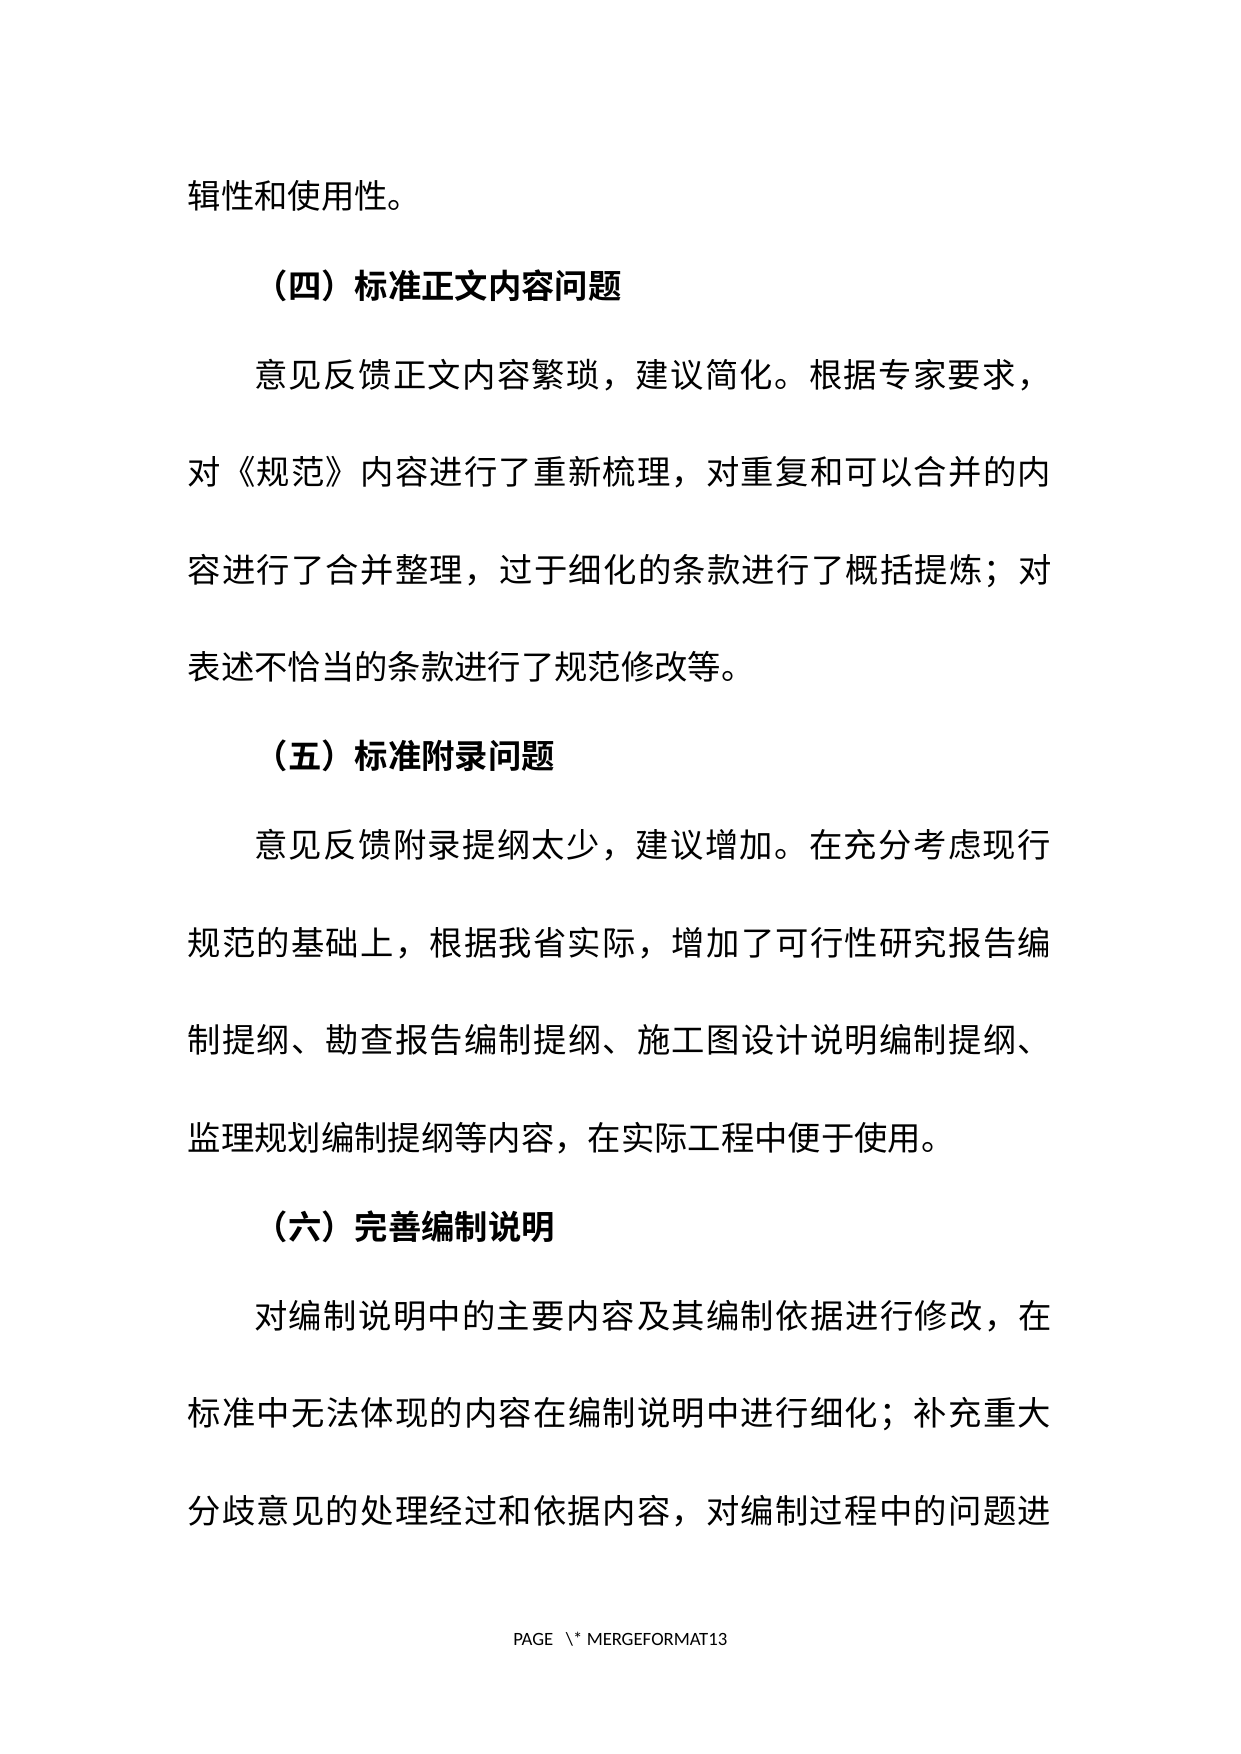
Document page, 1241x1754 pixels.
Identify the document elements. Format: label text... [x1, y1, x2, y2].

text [187, 162, 1053, 227]
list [187, 1281, 1053, 1541]
list （四）标准正文内容问题 [187, 251, 1053, 316]
list （五）标准附录问题 [187, 722, 1053, 787]
list 意见反馈正文内容繁琐，建议简化。根据专家要求，对《规范》内容进行了重新梳理，对重复和可以合并的内容进行了合并整理，过于细化的条款进行了概括提炼；对表述不恰当的条款进行了规范修改等。 [187, 340, 1053, 698]
list （六）完善编制说明 [187, 1192, 1053, 1257]
list 意见反馈附录提纲太少，建议增加。在充分考虑现行规范的基础上，根据我省实际，增加了可行性研究报告编制提纲、勘查报告编制提纲、施工图设计说明编制提纲、监理规划编制提纲等内容，在实际工程中便于使用。 [187, 811, 1053, 1168]
